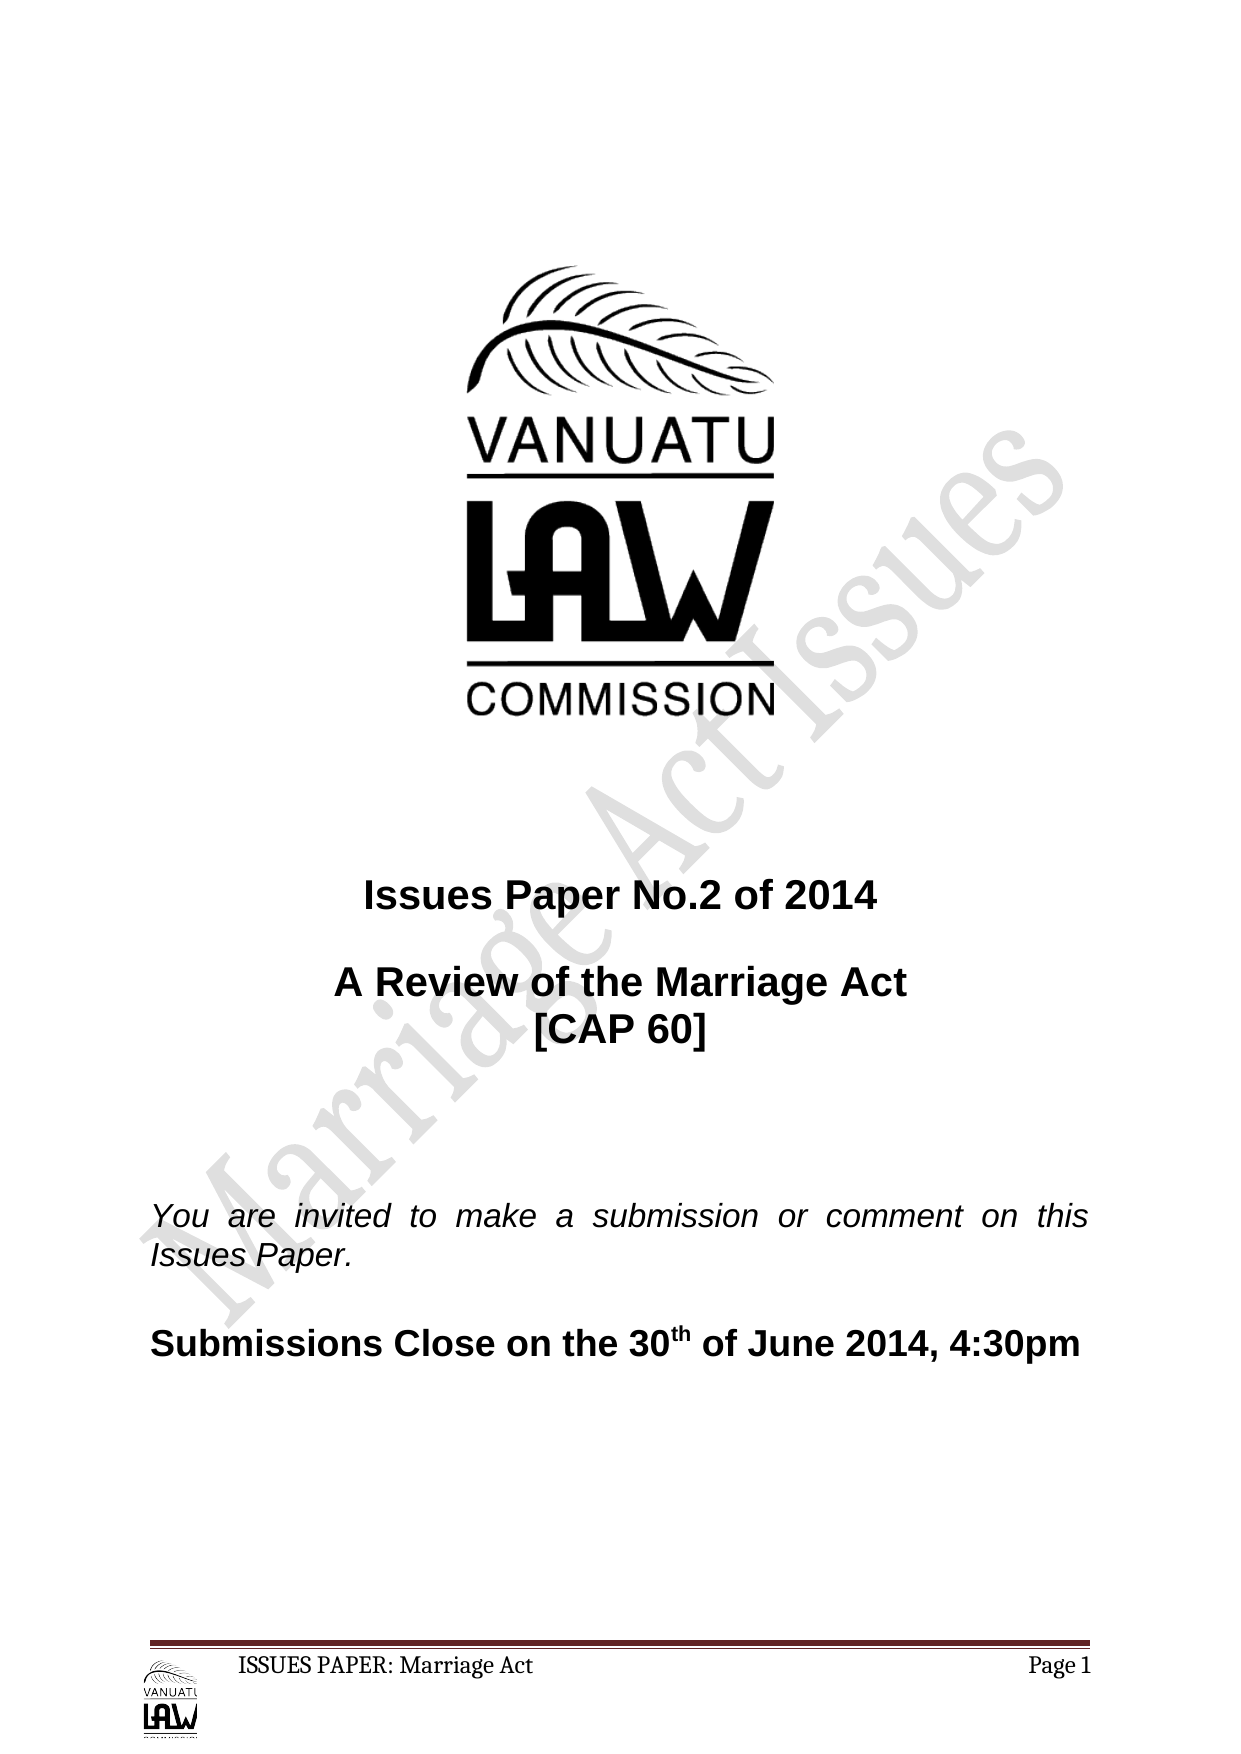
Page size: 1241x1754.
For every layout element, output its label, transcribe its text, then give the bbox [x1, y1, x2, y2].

picture [466, 265, 774, 717]
text [CAP 60] [150, 1005, 1090, 1053]
text A Review of the Marriage Act [150, 957, 1090, 1005]
picture [143, 1660, 197, 1739]
text Submissions Close on the 30th of June 2014, 4:30pm [150, 1321, 1090, 1364]
text You are invited to make a submission or comment on this Issues Paper. [150, 1197, 1090, 1273]
text Issues Paper No.2 of 2014 [150, 871, 1090, 918]
